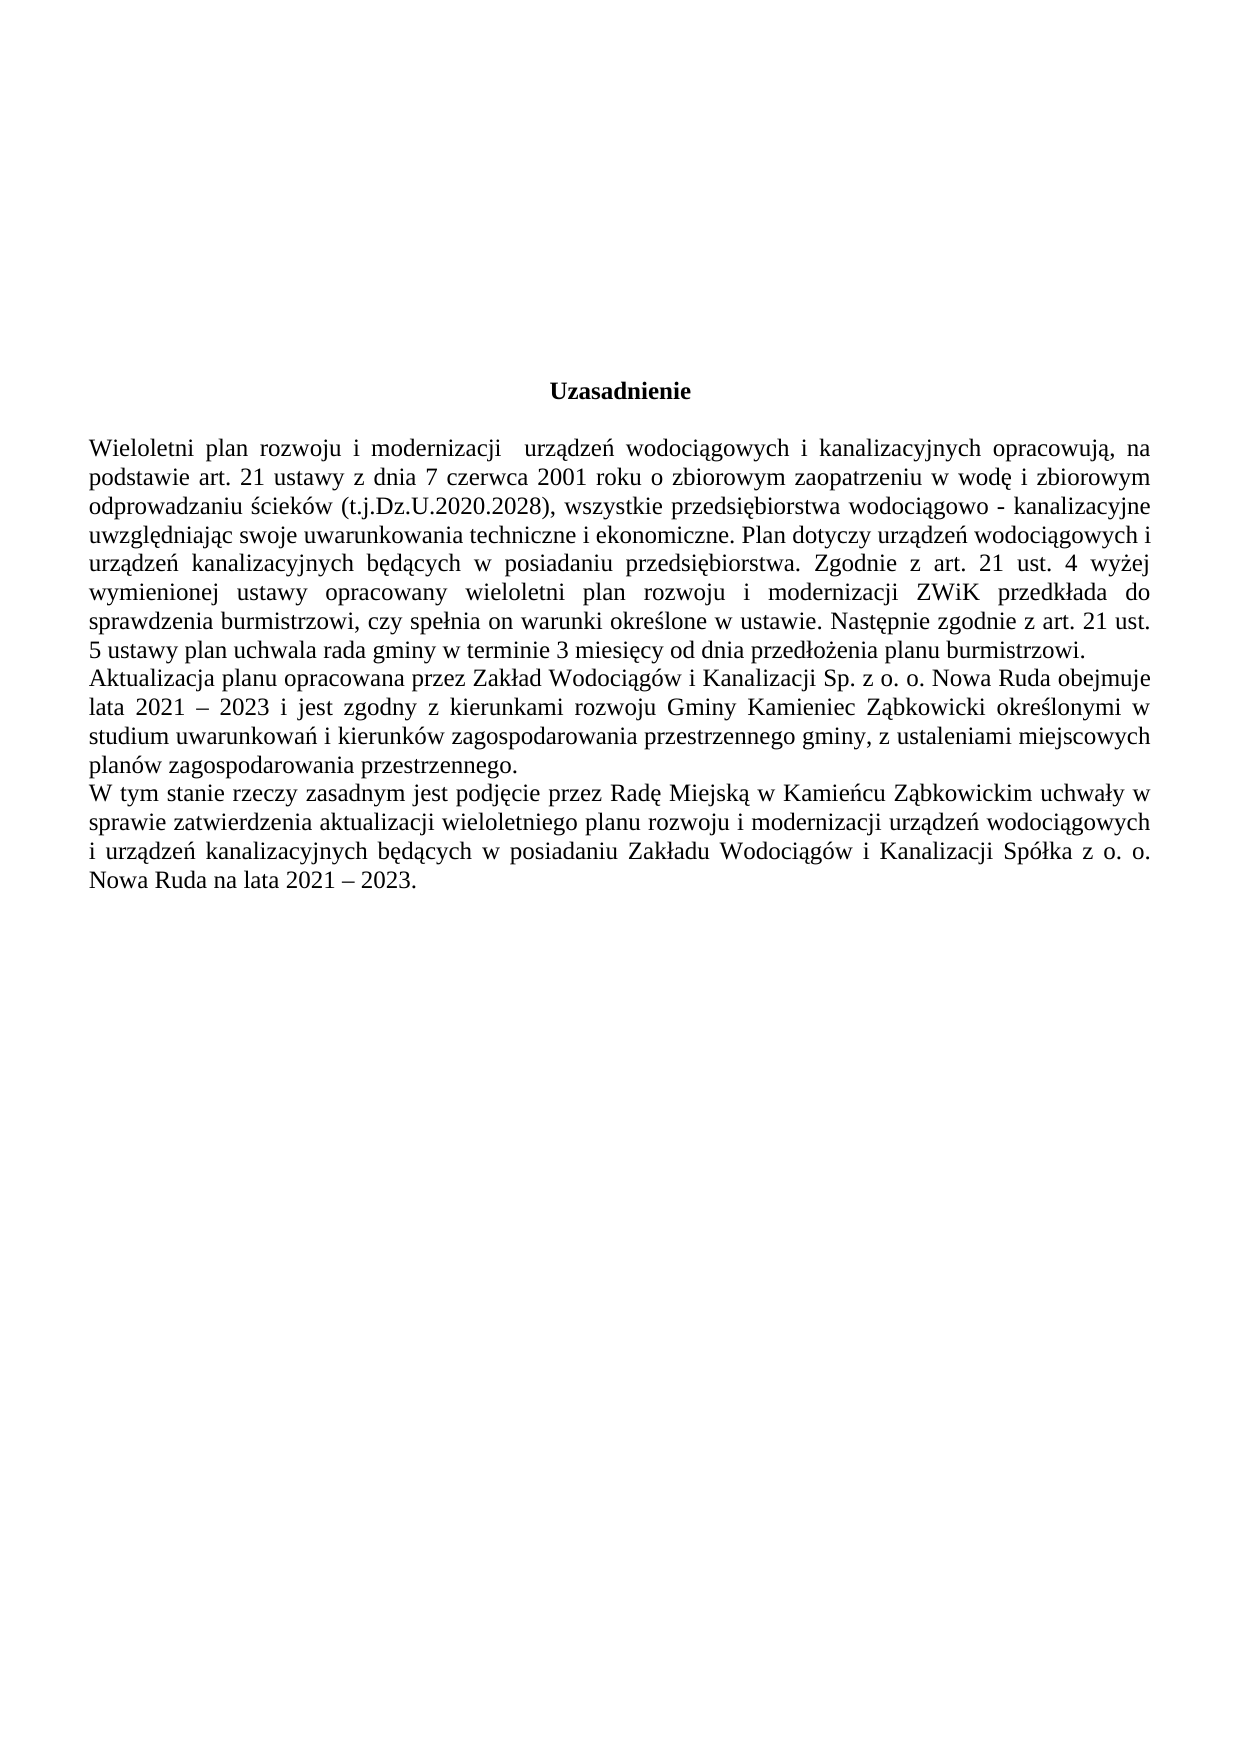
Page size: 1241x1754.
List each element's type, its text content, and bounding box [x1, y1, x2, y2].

text Uzasadnienie [88, 376, 1152, 405]
text Wieloletni plan rozwoju i modernizacji urządzeń wodociągowych i kanalizacyjnych opracowują, na podstawie art. 21 ustawy z dnia 7 czerwca 2001 roku o zbiorowym zaopatrzeniu w wodę i zbiorowym odprowadzaniu ścieków (t.j.Dz.U.2020.2028), wszystkie przedsiębiorstwa wodociągowo - kanalizacyjne uwzględniając swoje uwarunkowania techniczne i ekonomiczne. Plan dotyczy urządzeń wodociągowych i urządzeń kanalizacyjnych będących w posiadaniu przedsiębiorstwa. Zgodnie z art. 21 ust. 4 wyżej wymienionej ustawy opracowany wieloletni plan rozwoju i modernizacji ZWiK przedkłada do sprawdzenia burmistrzowi, czy spełnia on warunki określone w ustawie. Następnie zgodnie z art. 21 ust. 5 ustawy plan uchwala rada gminy w terminie 3 miesięcy od dnia przedłożenia planu burmistrzowi. [88, 433, 1152, 663]
text W tym stanie rzeczy zasadnym jest podjęcie przez Radę Miejską w Kamieńcu Ząbkowickim uchwały w sprawie zatwierdzenia aktualizacji wieloletniego planu rozwoju i modernizacji urządzeń wodociągowych i urządzeń kanalizacyjnych będących w posiadaniu Zakładu Wodociągów i Kanalizacji Spółka z o. o. Nowa Ruda na lata 2021 – 2023. [88, 778, 1152, 893]
text Aktualizacja planu opracowana przez Zakład Wodociągów i Kanalizacji Sp. z o. o. Nowa Ruda obejmuje lata 2021 – 2023 i jest zgodny z kierunkami rozwoju Gminy Kamieniec Ząbkowicki określonymi w studium uwarunkowań i kierunków zagospodarowania przestrzennego gminy, z ustaleniami miejscowych planów zagospodarowania przestrzennego. [88, 663, 1152, 778]
